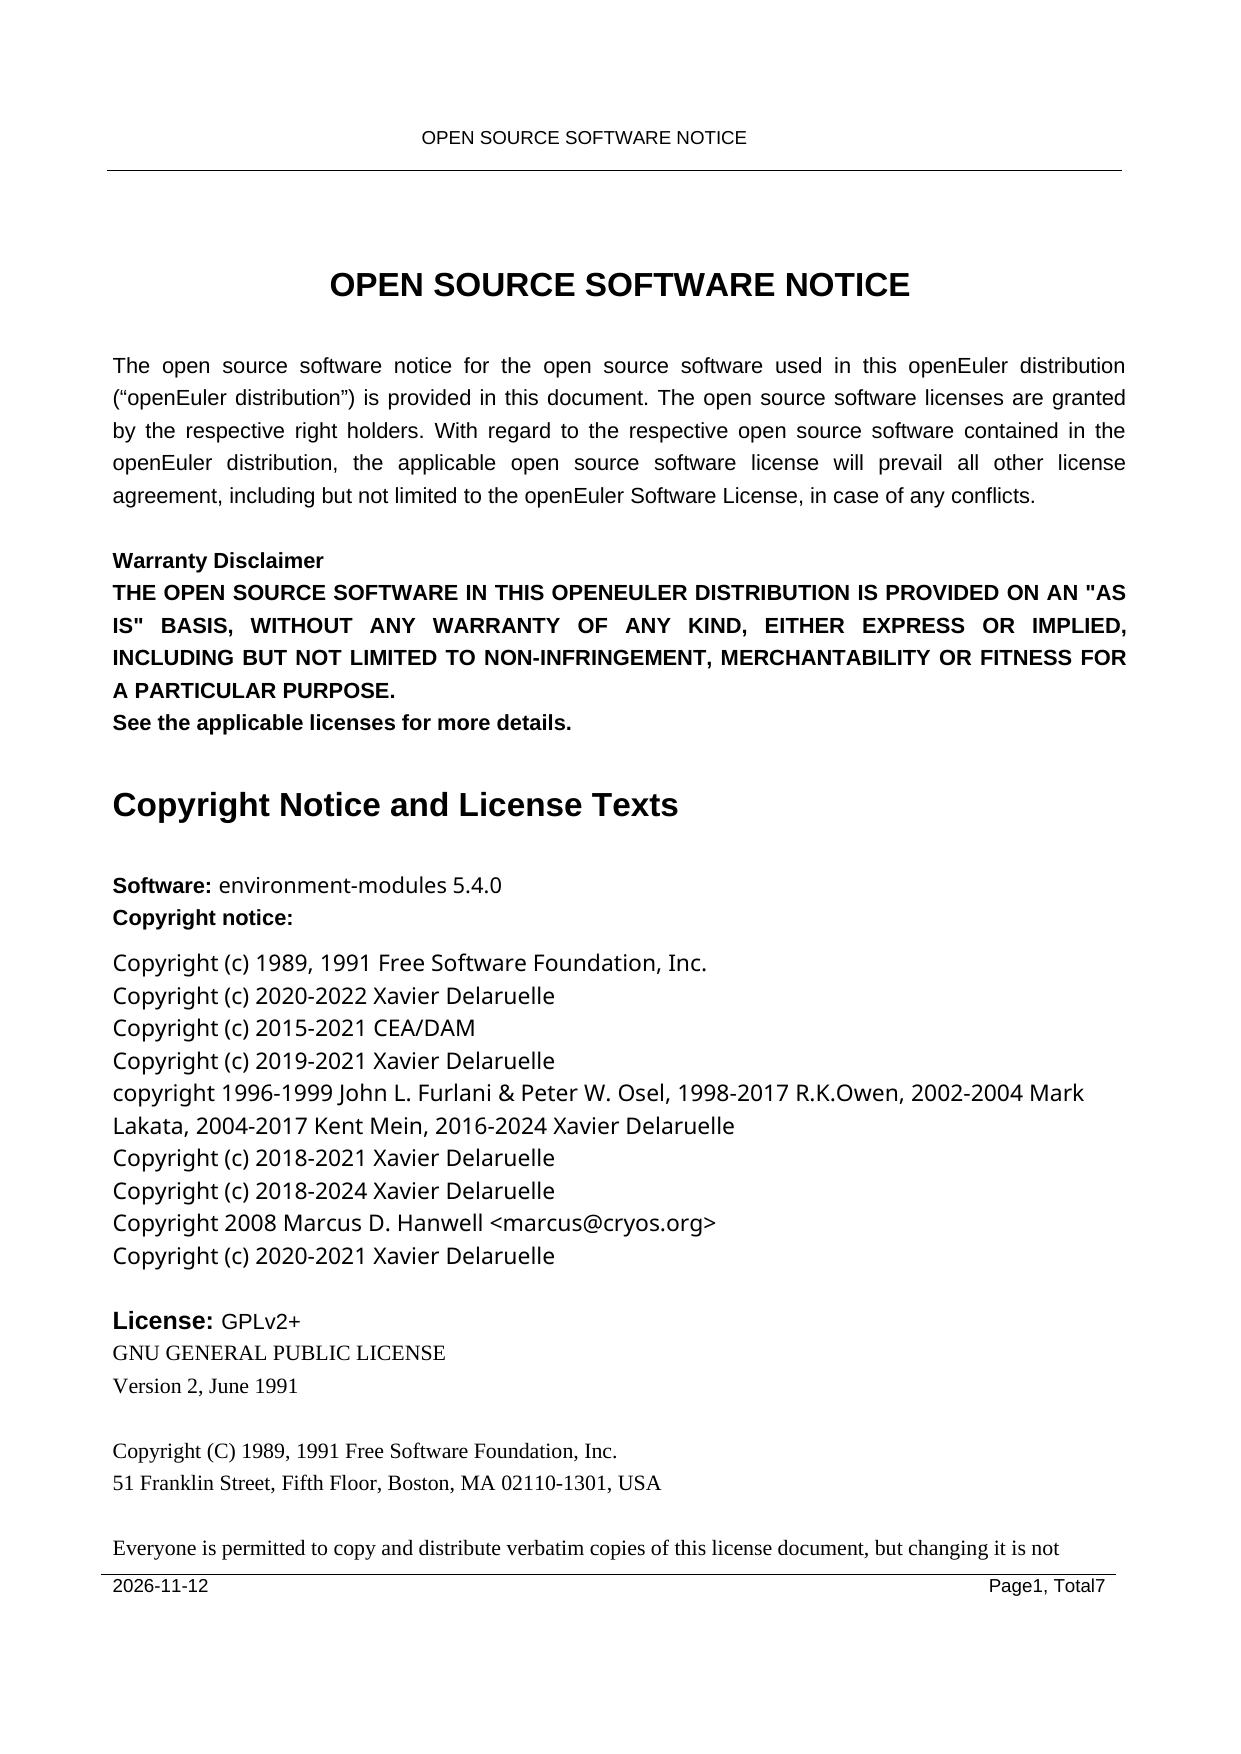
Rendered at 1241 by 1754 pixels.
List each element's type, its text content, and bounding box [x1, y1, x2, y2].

text THE OPEN SOURCE SOFTWARE IN THIS OPENEULER DISTRIBUTION IS PROVIDED ON AN "AS IS" BASIS, WITHOUT ANY WARRANTY OF ANY KIND, EITHER EXPRESS OR IMPLIED, INCLUDING BUT NOT LIMITED TO NON-INFRINGEMENT, MERCHANTABILITY OR FITNESS FOR A PARTICULAR PURPOSE. See the applicable licenses for more details. [112, 576, 1128, 739]
text The open source software notice for the open source software used in this openEuler distribution (“openEuler distribution”) is provided in this document. The open source software licenses are granted by the respective right holders. With regard to the respective open source software contained in the openEuler distribution, the applicable open source software license will prevail all other license agreement, including but not limited to the openEuler Software License, in case of any conflicts. [112, 349, 1128, 511]
text Copyright (c) 1989, 1991 Free Software Foundation, Inc. Copyright (c) 2020-2022 Xavier Delaruelle Copyright (c) 2015-2021 CEA/DAM Copyright (c) 2019-2021 Xavier Delaruelle copyright 1996-1999 John L. Furlani & Peter W. Osel, 1998-2017 R.K.Owen, 2002-2004 Mark Lakata, 2004-2017 Kent Mein, 2016-2024 Xavier Delaruelle Copyright (c) 2018-2021 Xavier Delaruelle Copyright (c) 2018-2024 Xavier Delaruelle Copyright 2008 Marcus D. Hanwell <marcus@cryos.org> Copyright (c) 2020-2021 Xavier Delaruelle [112, 947, 1128, 1304]
title Software: environment-modules 5.4.0 [112, 869, 1128, 901]
text Copyright Notice and License Texts [112, 771, 1128, 836]
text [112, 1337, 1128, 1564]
text Warranty Disclaimer [112, 544, 1128, 576]
text OPEN SOURCE SOFTWARE NOTICE [112, 251, 1128, 316]
text License: GPLv2+ [112, 1304, 1128, 1337]
text Copyright notice: [112, 901, 1128, 934]
